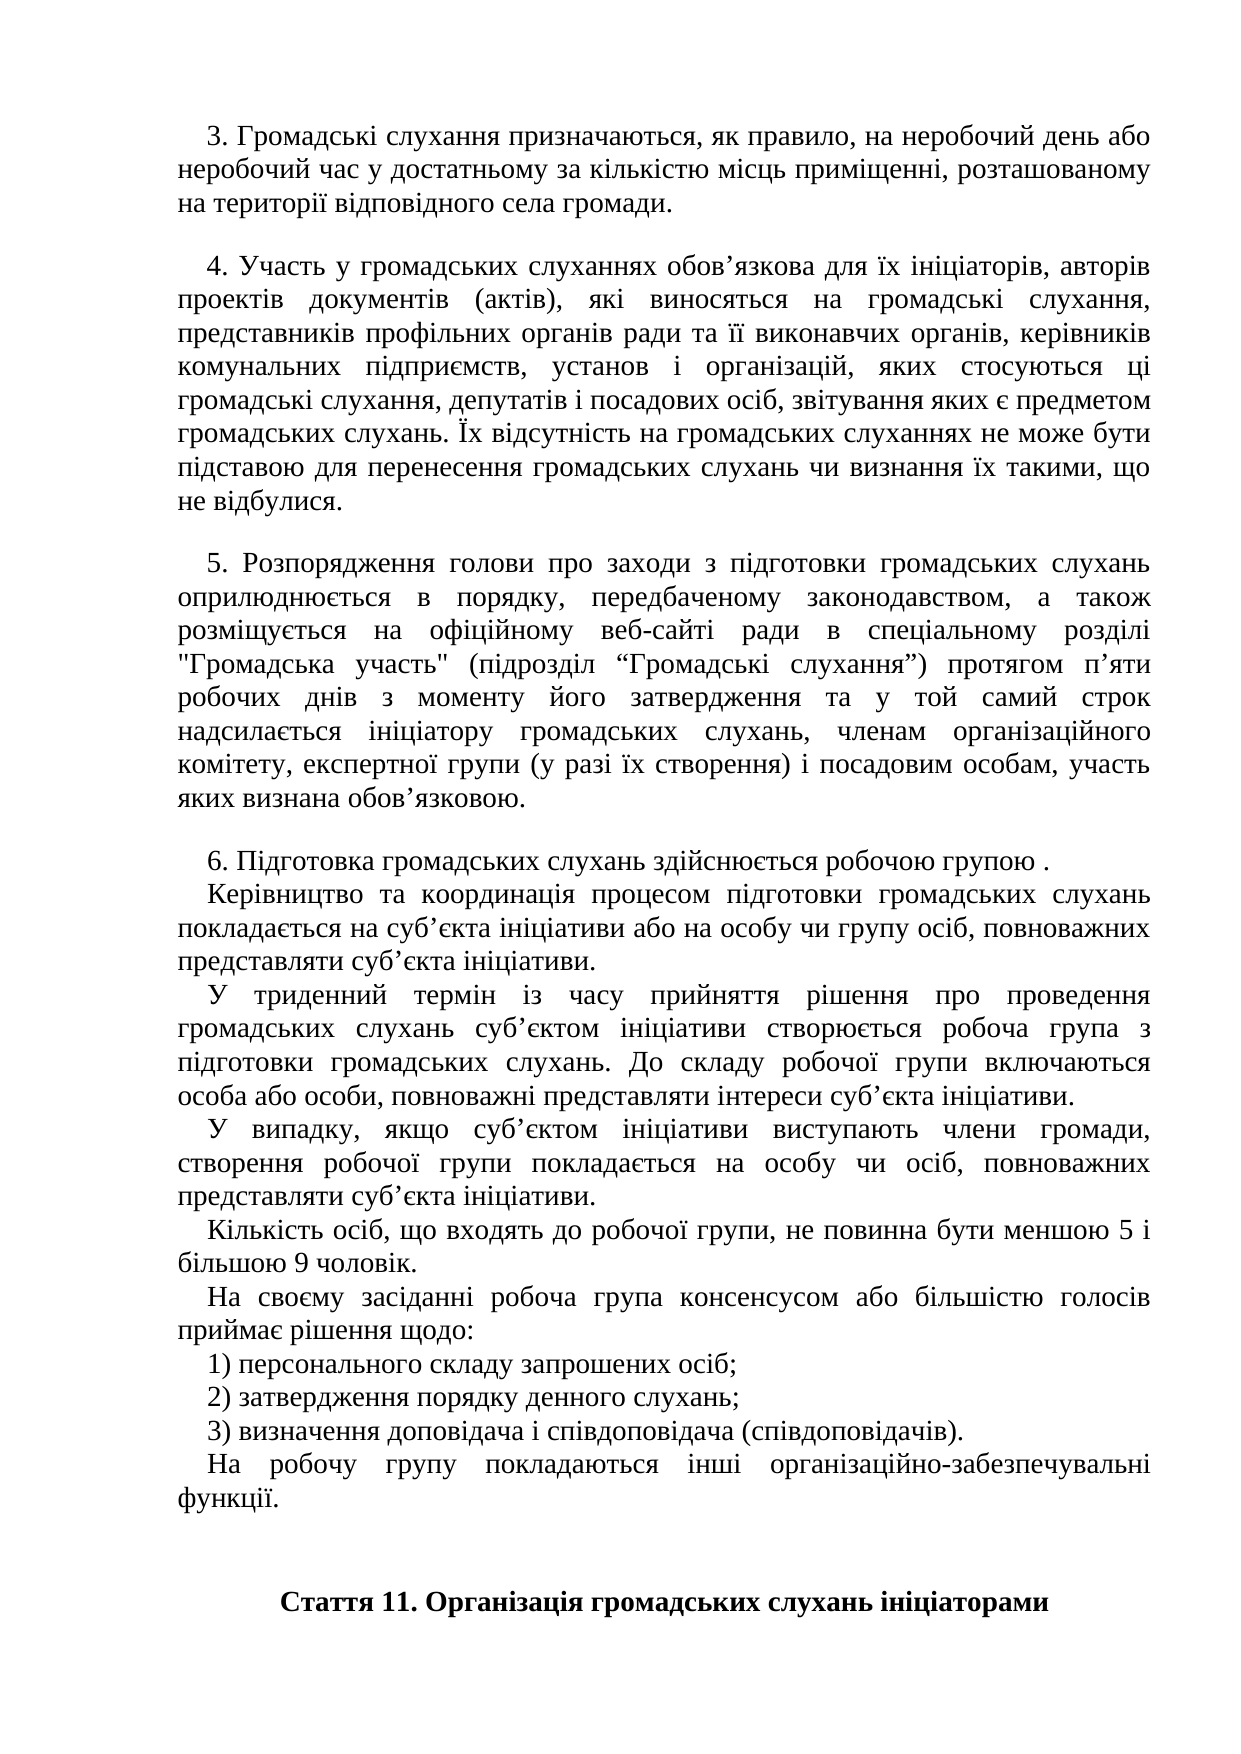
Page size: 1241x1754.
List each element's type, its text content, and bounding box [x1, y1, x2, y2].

text На своєму засіданні робоча група консенсусом або більшістю голосів приймає рішення щодо: [177, 1279, 1152, 1346]
text 5. Розпорядження голови про заходи з підготовки громадських слухань оприлюднюється в порядку, передбаченому законодавством, а також розміщується на офіційному веб-сайті ради в спеціальному розділі "Громадська участь" (підрозділ “Громадські слухання”) протягом п’яти робочих днів з моменту його затвердження та у той самий строк надсилається ініціатору громадських слухань, членам організаційного комітету, експертної групи (у разі їх створення) і посадовим особам, участь яких визнана обов’язковою. [177, 545, 1152, 814]
text 4. Участь у громадських слуханнях обов’язкова для їх ініціаторів, авторів проектів документів (актів), які виносяться на громадські слухання, представників профільних органів ради та її виконавчих органів, керівників комунальних підприємств, установ і організацій, яких стосуються ці громадські слухання, депутатів і посадових осіб, звітування яких є предметом громадських слухань. Їх відсутність на громадських слуханнях не може бути підставою для перенесення громадських слухань чи визнання їх такими, що не відбулися. [177, 248, 1152, 516]
text У випадку, якщо суб’єктом ініціативи виступають члени громади, створення робочої групи покладається на особу чи осіб, повноважних представляти суб’єкта ініціативи. [177, 1111, 1152, 1212]
text У триденний термін із часу прийняття рішення про проведення громадських слухань суб’єктом ініціативи створюється робоча група з підготовки громадських слухань. До складу робочої групи включаються особа або особи, повноважні представляти інтереси суб’єкта ініціативи. [177, 977, 1152, 1111]
text 2) затвердження порядку денного слухань; [177, 1379, 1152, 1413]
text Кількість осіб, що входять до робочої групи, не повинна бути меншою 5 і більшою 9 чоловік. [177, 1212, 1152, 1279]
text 1) персонального складу запрошених осіб; [177, 1346, 1152, 1379]
text На робочу групу покладаються інші організаційно-забезпечувальні функції. [177, 1447, 1152, 1514]
text 3) визначення доповідача і співдоповідача (співдоповідачів). [177, 1413, 1152, 1447]
text Стаття 11. Організація громадських слухань ініціаторами [177, 1584, 1152, 1618]
text 3. Громадські слухання призначаються, як правило, на неробочий день або неробочий час у достатньому за кількістю місць приміщенні, розташованому на території відповідного села громади. [177, 118, 1152, 219]
text Керівництво та координація процесом підготовки громадських слухань покладається на суб’єкта ініціативи або на особу чи групу осіб, повноважних представляти суб’єкта ініціативи. [177, 876, 1152, 977]
text 6. Підготовка громадських слухань здійснюється робочою групою . [177, 843, 1152, 876]
